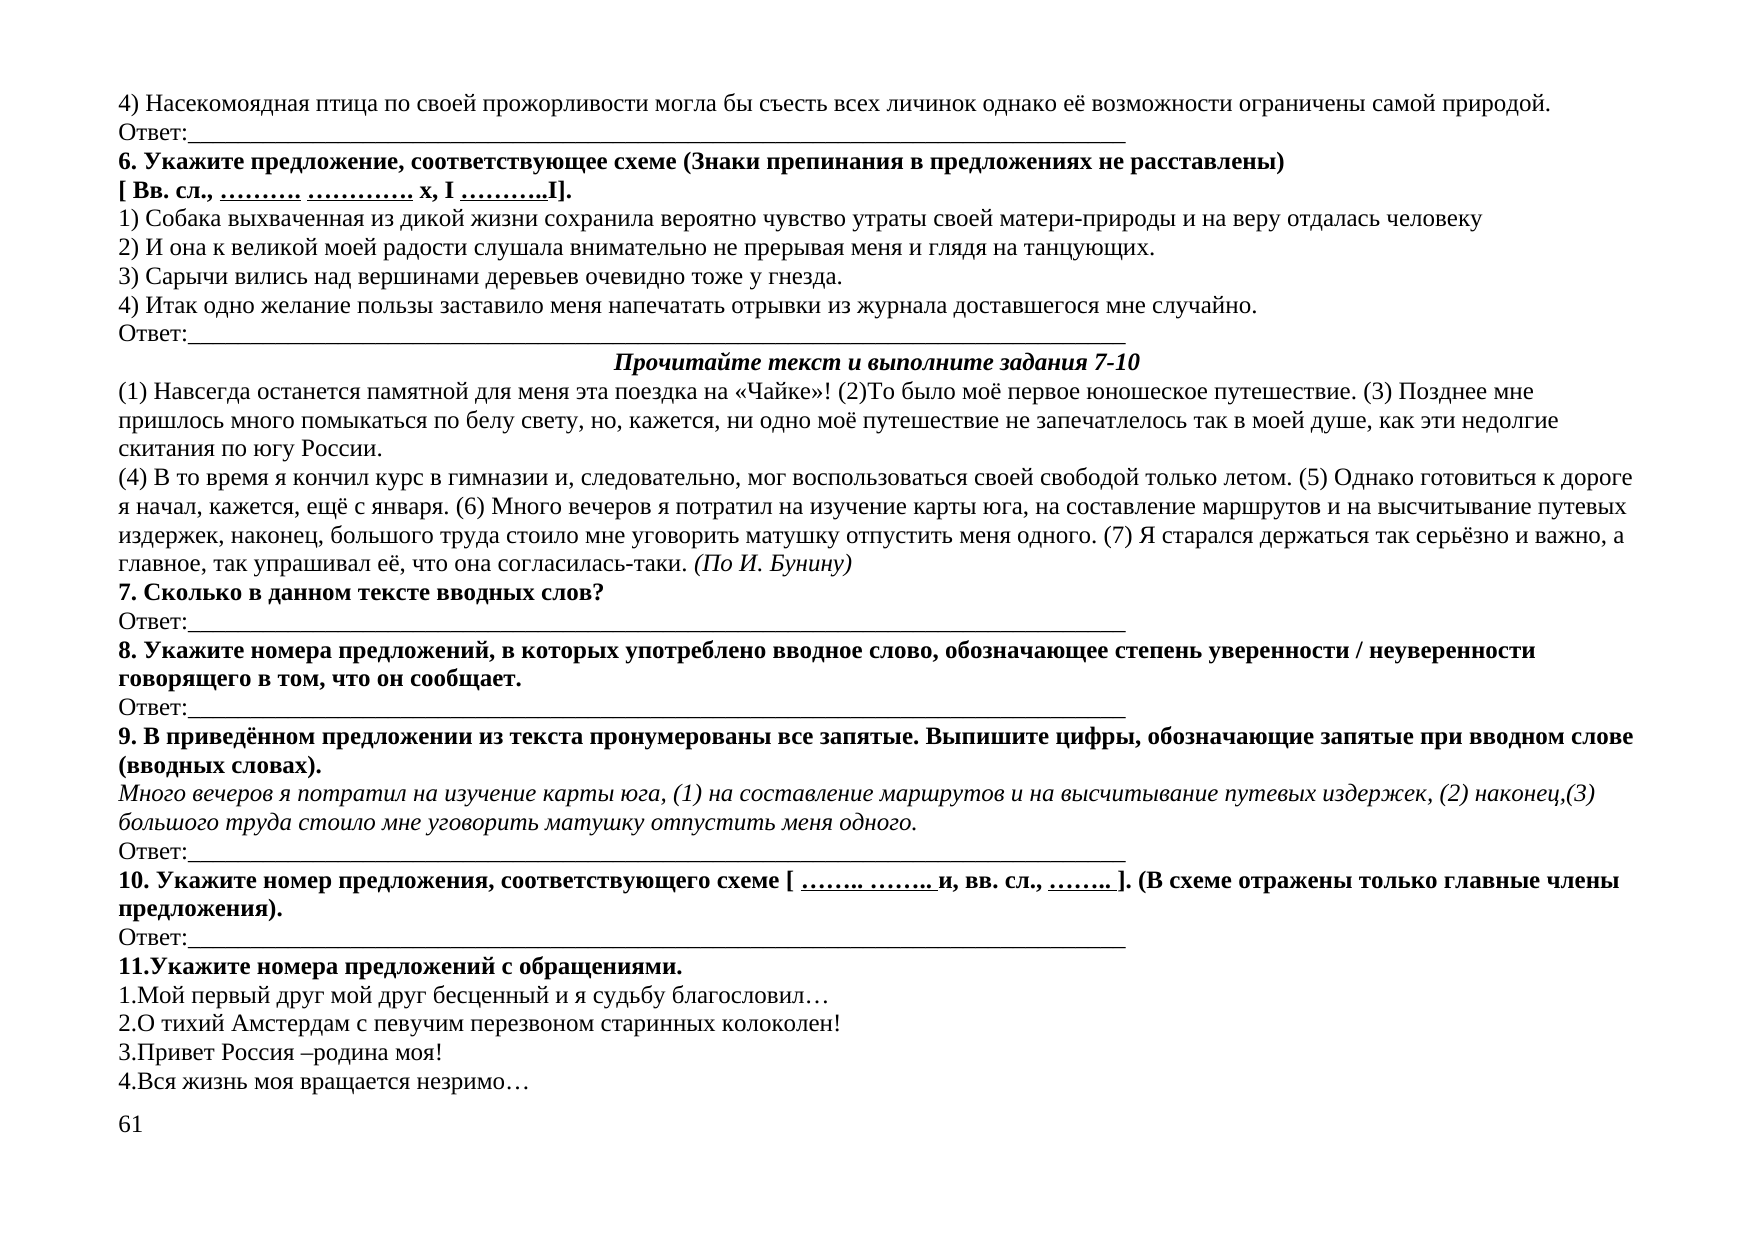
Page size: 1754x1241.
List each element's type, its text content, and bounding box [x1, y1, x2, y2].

text Ответ:___________________________________________________________________________ [118, 117, 1636, 146]
text 4) Итак одно желание пользы заставило меня напечатать отрывки из журнала доставшегося мне случайно. Ответ:___________________________________________________________________________ [118, 290, 1636, 347]
text 2.О тихий Амстердам с певучим перезвоном старинных колоколен! [118, 1008, 1636, 1037]
text 3.Привет Россия –родина моя! [118, 1037, 1636, 1066]
text 1) Собака выхваченная из дикой жизни сохранила вероятно чувство утраты своей матери-природы и на веру отдалась человеку [118, 203, 1636, 232]
text Много вечеров я потратил на изучение карты юга, (1) на составление маршрутов и на высчитывание путевых издержек, (2) наконец,(3) большого труда стоило мне уговорить матушку отпустить меня одного. [118, 778, 1636, 836]
text Ответ:___________________________________________________________________________ [118, 836, 1636, 865]
text 10. Укажите номер предложения, соответствующего схеме [ …….. …….. и, вв. сл., …….. ]. (В схеме отражены только главные члены предложения). [118, 865, 1636, 922]
text 1.Мой первый друг мой друг бесценный и я судьбу благословил… [118, 980, 1636, 1008]
text 9. В приведённом предложении из текста пронумерованы все запятые. Выпишите цифры, обозначающие запятые при вводном слове (вводных словах). [118, 721, 1636, 778]
text (4) В то время я кончил курс в гимназии и, следовательно, мог воспользоваться своей свободой только летом. (5) Однако готовиться к дороге я начал, кажется, ещё с января. (6) Много вечеров я потратил на изучение карты юга, на составление маршрутов и на высчитывание путевых издержек, наконец, большого труда стоило мне уговорить матушку отпустить меня одного. (7) Я старался держаться так серьёзно и важно, а главное, так упрашивал её, что она согласилась-таки. (По И. Бунину) [118, 462, 1636, 577]
text 11.Укажите номера предложений с обращениями. [118, 951, 1636, 980]
text Ответ:___________________________________________________________________________ [118, 692, 1636, 721]
text Прочитайте текст и выполните задания 7-10 [118, 347, 1636, 376]
text 7. Сколько в данном тексте вводных слов? [118, 577, 1636, 606]
text 4) Насекомоядная птица по своей прожорливости могла бы съесть всех личинок однако её возможности ограничены самой природой. [118, 88, 1636, 117]
text 3) Сарычи вились над вершинами деревьев очевидно тоже у гнезда. [118, 261, 1636, 290]
text 8. Укажите номера предложений, в которых употреблено вводное слово, обозначающее степень уверенности / неуверенности говорящего в том, что он сообщает. [118, 635, 1636, 692]
text 4.Вся жизнь моя вращается незримо… [118, 1066, 1636, 1095]
text Ответ:___________________________________________________________________________ [118, 606, 1636, 635]
text (1) Навсегда останется памятной для меня эта поездка на «Чайке»! (2)То было моё первое юношеское путешествие. (3) Позднее мне пришлось много помыкаться по белу свету, но, кажется, ни одно моё путешествие не запечатлелось так в моей душе, как эти недолгие скитания по югу России. [118, 376, 1636, 462]
text 2) И она к великой моей радости слушала внимательно не прерывая меня и глядя на танцующих. [118, 232, 1636, 261]
text [ Вв. сл., ………. …………. x, I ………..I]. [118, 175, 1636, 203]
text Ответ:___________________________________________________________________________ [118, 922, 1636, 951]
text 6. Укажите предложение, соответствующее схеме (Знаки препинания в предложениях не расставлены) [118, 146, 1636, 175]
